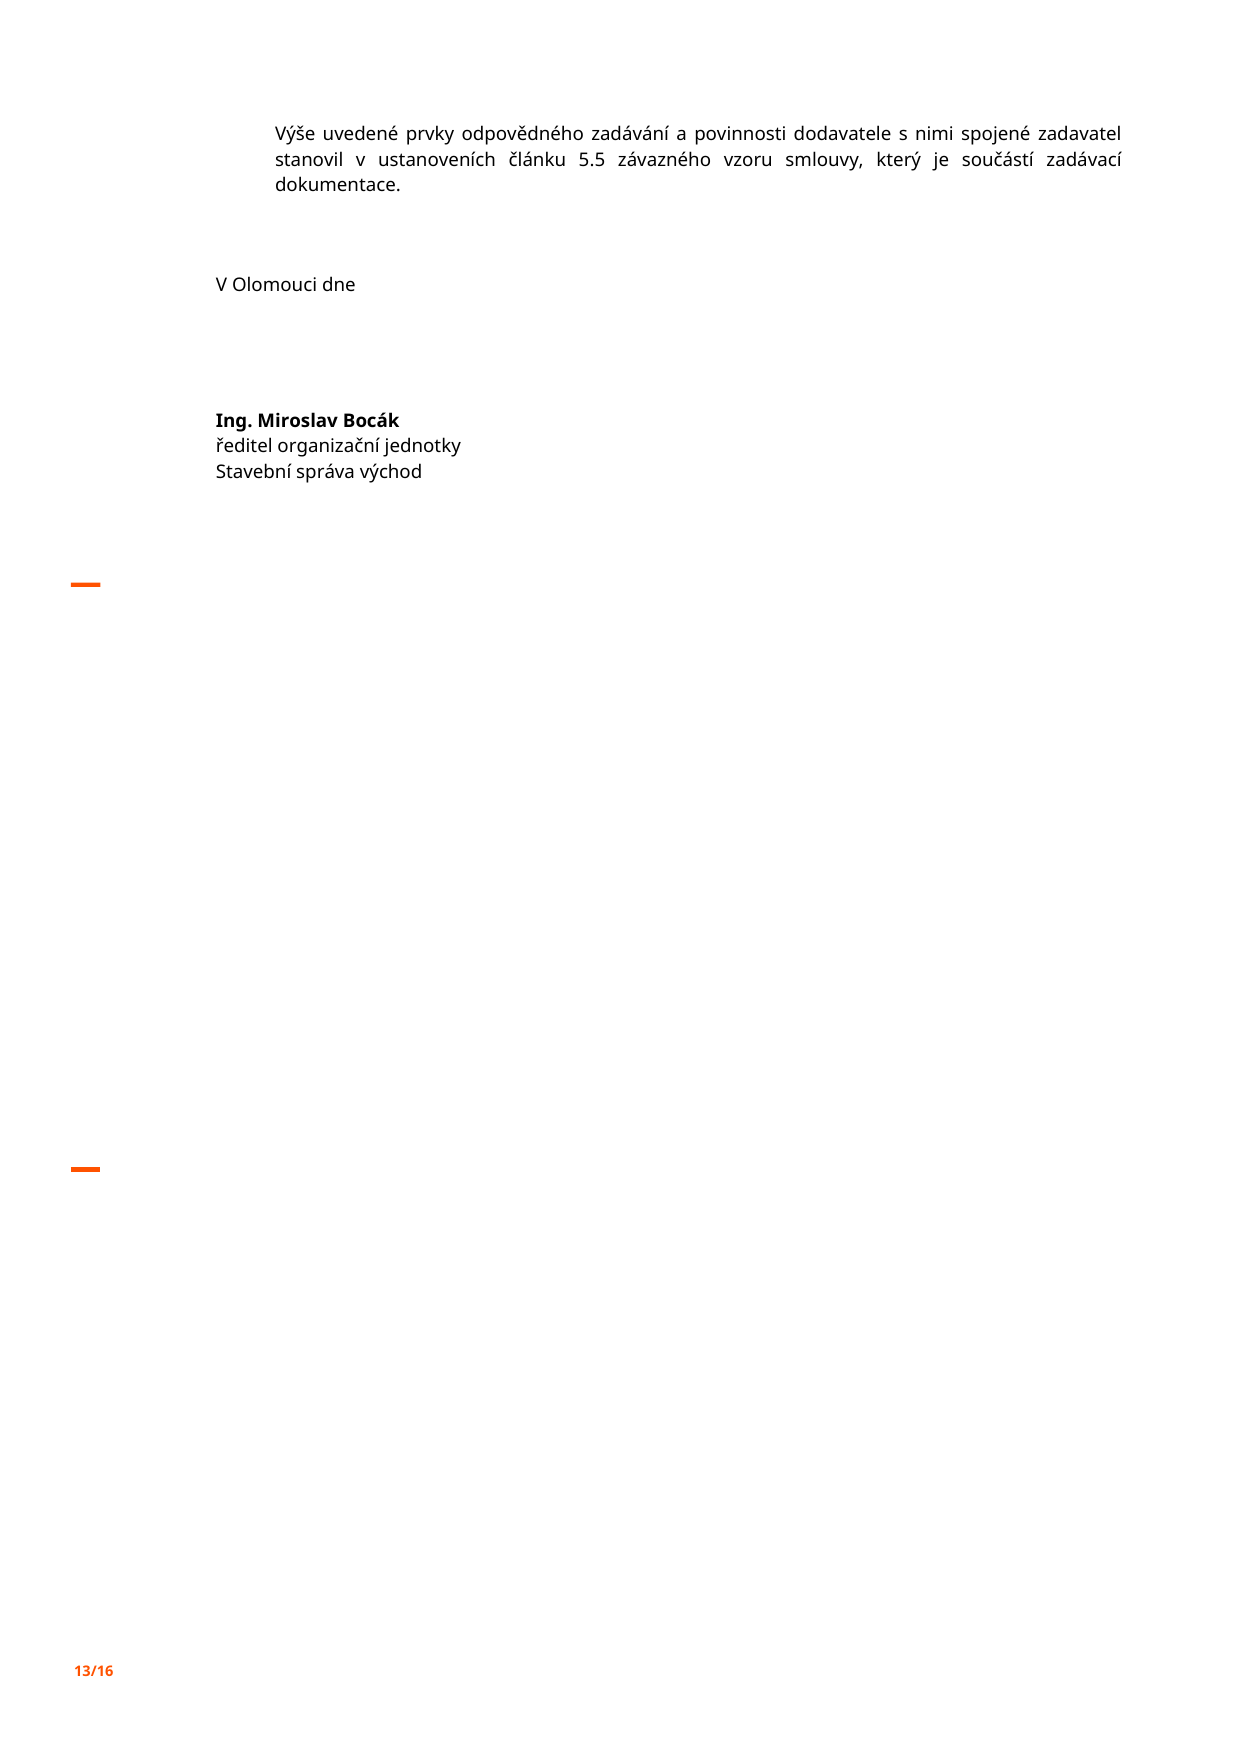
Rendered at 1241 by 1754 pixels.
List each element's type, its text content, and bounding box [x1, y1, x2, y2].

text ředitel organizační jednotky [216, 433, 1122, 458]
text Ing. Miroslav Bocák [216, 407, 1122, 433]
text Výše uvedené prvky odpovědného zadávání a povinnosti dodavatele s nimi spojené zadavatel stanovil v ustanoveních článku 5.5 závazného vzoru smlouvy, který je součástí zadávací dokumentace. [275, 121, 1122, 197]
text Stavební správa východ [216, 458, 1122, 484]
text V Olomouci dne [216, 264, 1122, 297]
